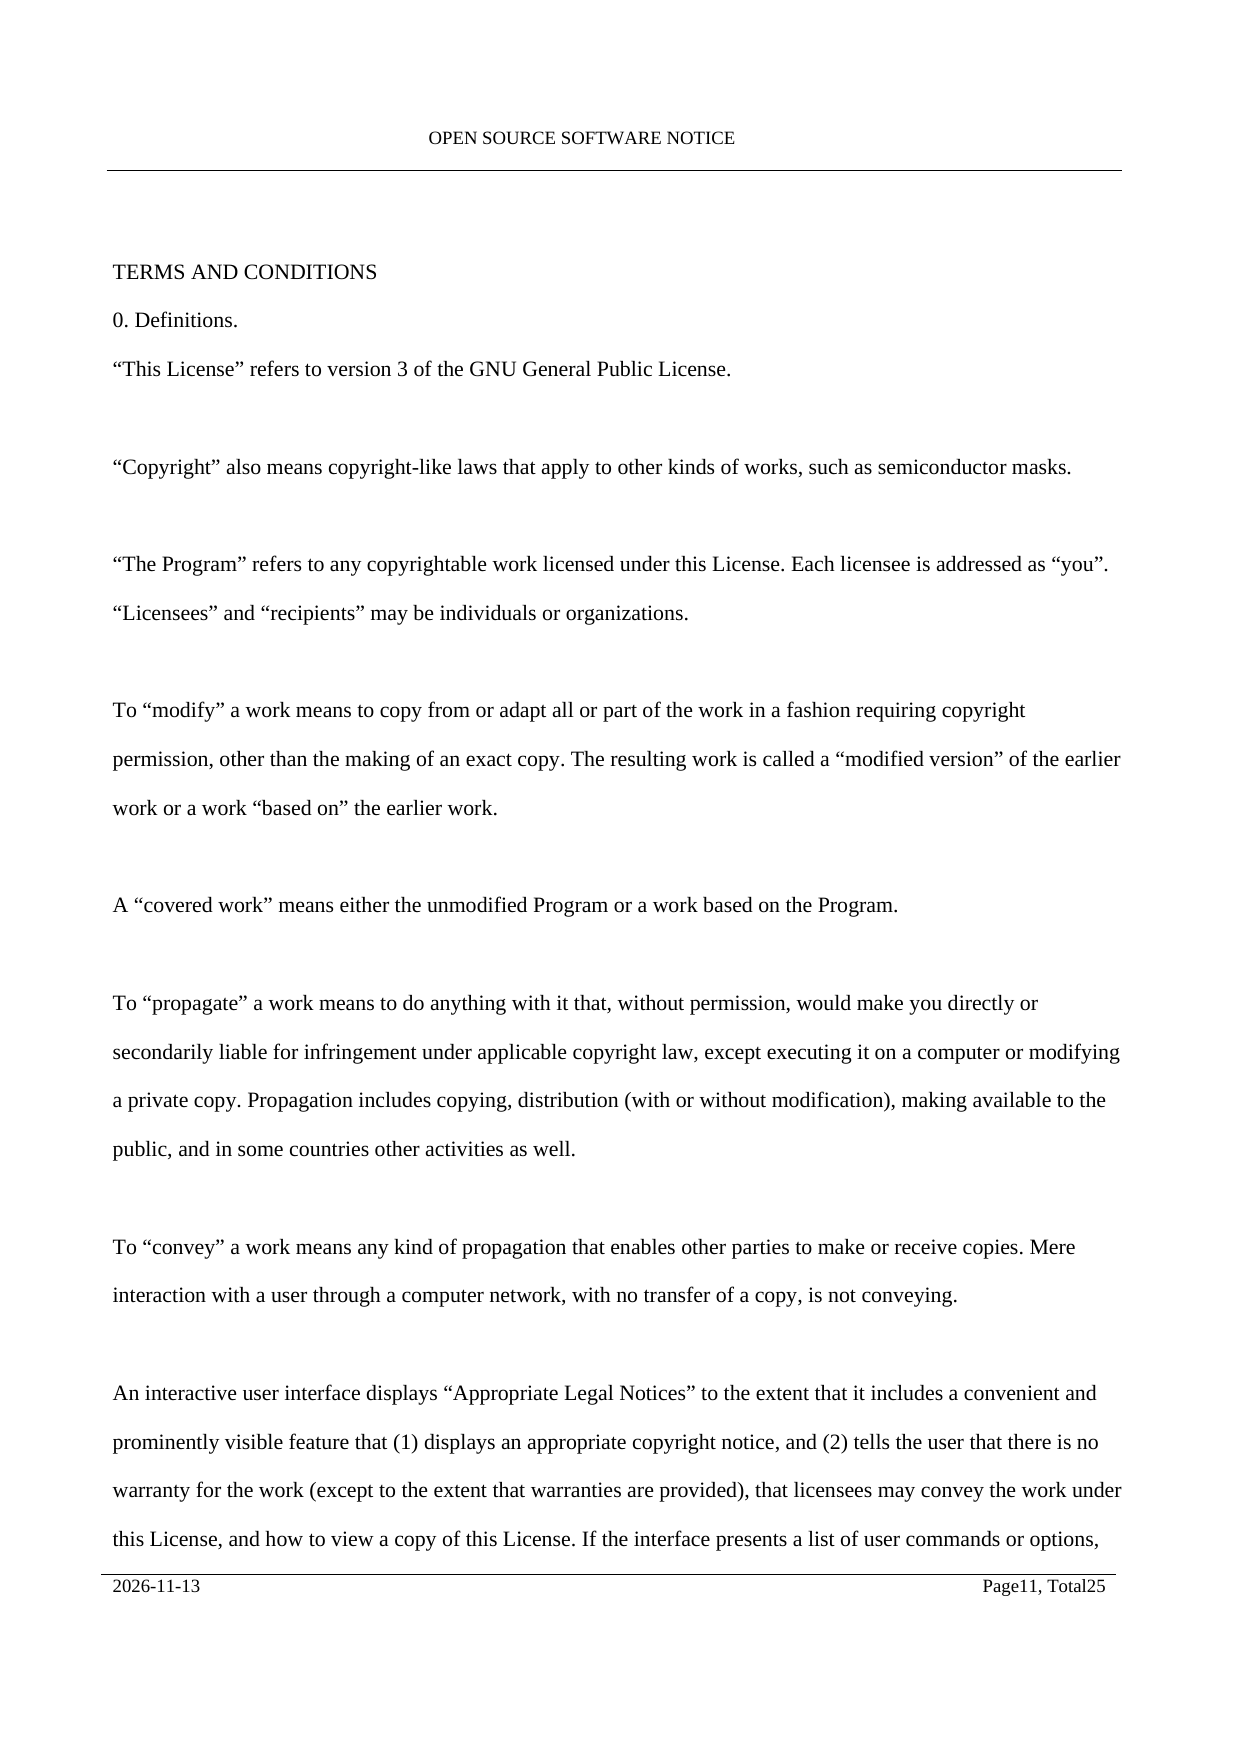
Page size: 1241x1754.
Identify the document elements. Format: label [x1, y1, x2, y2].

text [112, 206, 1128, 1555]
